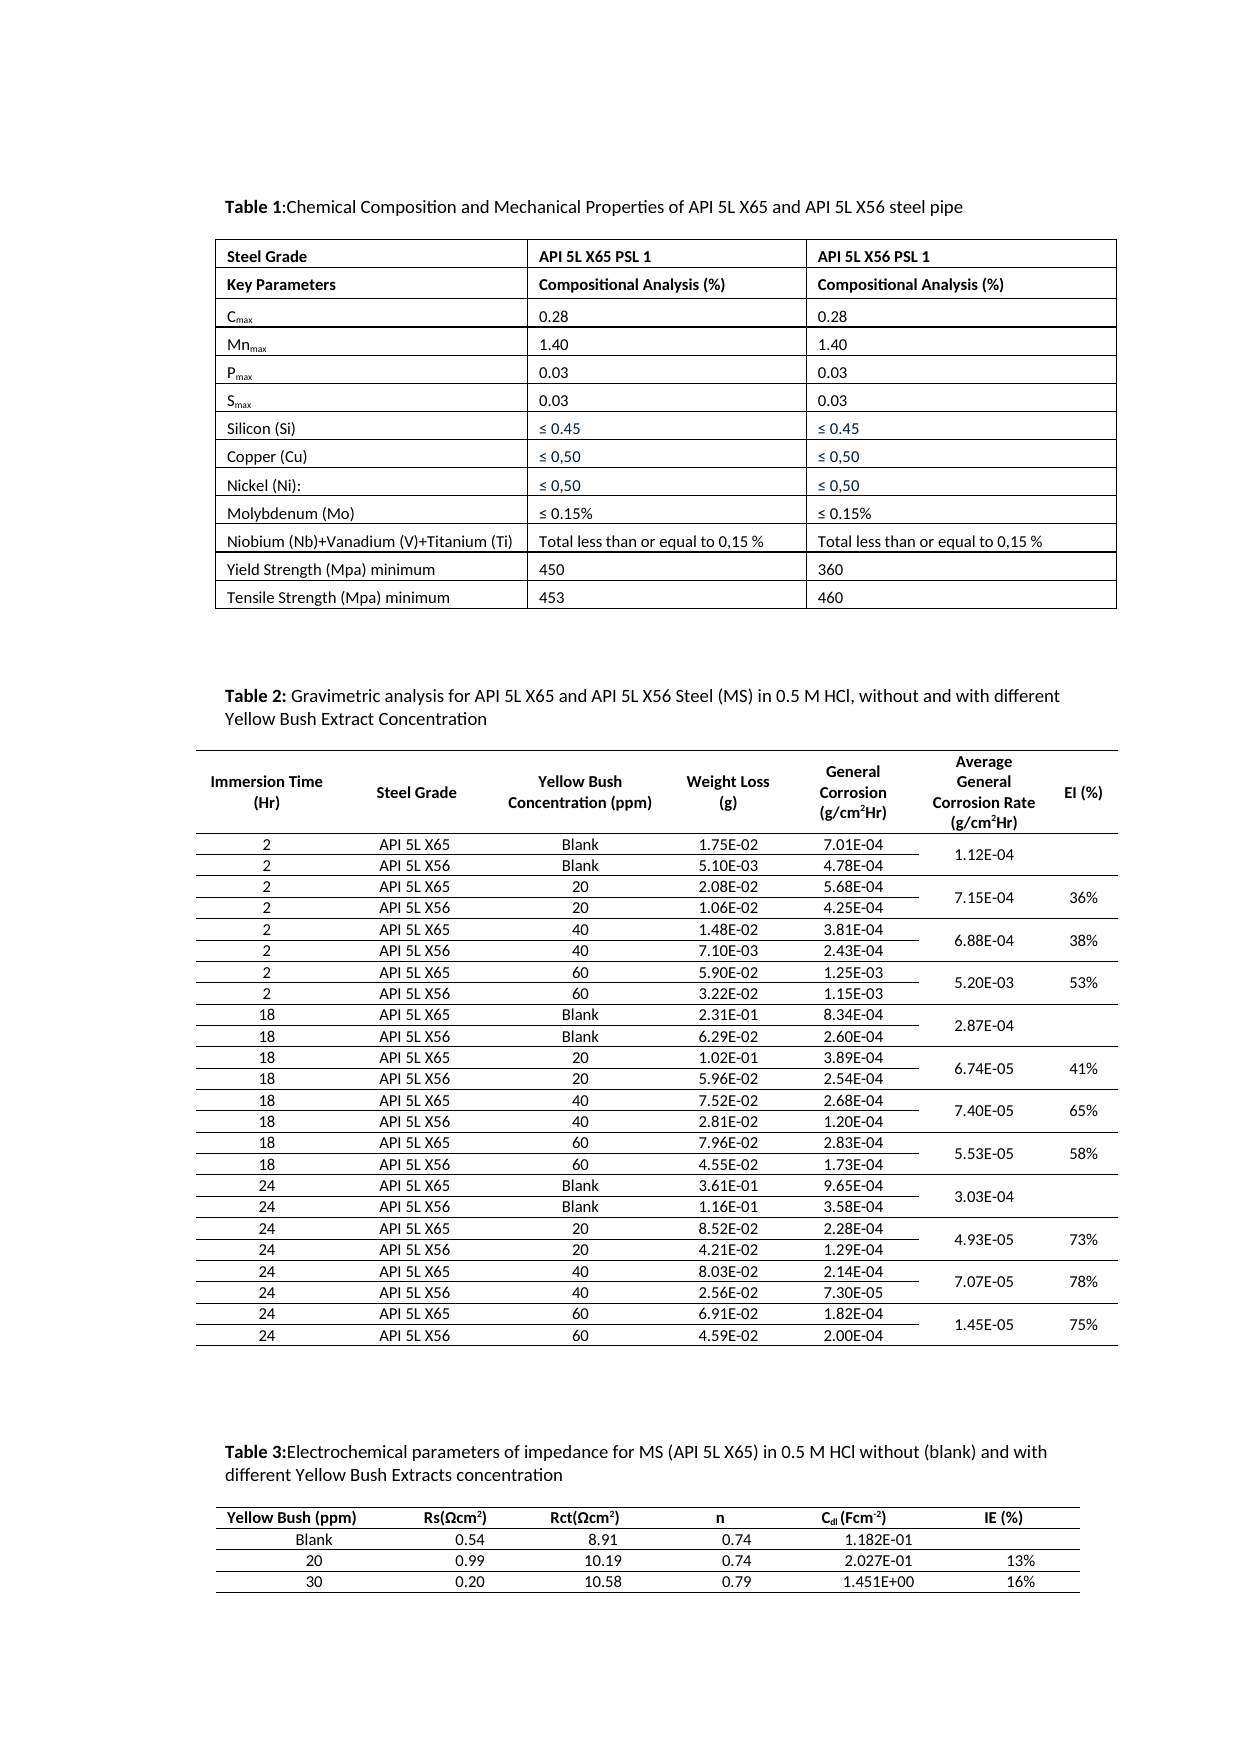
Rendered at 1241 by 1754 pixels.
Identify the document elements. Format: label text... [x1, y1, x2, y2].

table_cell Nickel (Ni): [216, 468, 527, 495]
table_cell 2.08E-02 [669, 876, 788, 897]
table_cell 75% [1049, 1304, 1118, 1345]
table_cell 16% [962, 1572, 1080, 1592]
table_cell 6.29E-02 [669, 1026, 788, 1046]
table_cell 18 [196, 1069, 337, 1089]
table_cell 60 [492, 1133, 668, 1153]
table_cell Silicon (Si) [216, 412, 527, 439]
table_cell 36% [1049, 876, 1118, 918]
table_cell 1.45E-05 [919, 1304, 1049, 1345]
table_cell 0.28 [807, 299, 1116, 326]
table_cell 2.68E-04 [788, 1090, 918, 1110]
table_cell 7.30E-05 [788, 1282, 918, 1302]
table_cell 2.43E-04 [788, 941, 918, 961]
table_cell 6.88E-04 [919, 919, 1049, 961]
table_cell 53% [1049, 962, 1118, 1003]
table_cell API 5L X65 [338, 1090, 492, 1110]
table_cell 0.54 [413, 1529, 528, 1549]
table_cell 38% [1049, 919, 1118, 961]
table_cell 2.60E-04 [788, 1026, 918, 1046]
table_cell 7.15E-04 [919, 876, 1049, 918]
table_cell 20 [492, 876, 668, 897]
table_cell Cmax [216, 299, 527, 326]
table_cell 24 [196, 1240, 337, 1260]
table_header EI (%) [1049, 751, 1118, 833]
table_header Cdl (Fcm-2) [795, 1508, 962, 1528]
table_cell 65% [1049, 1090, 1118, 1132]
table_cell 7.52E-02 [669, 1090, 788, 1110]
table_cell ≤ 0.45 [528, 412, 806, 439]
table_header API 5L X56 PSL 1 [807, 240, 1116, 267]
table_cell API 5L X65 [338, 1047, 492, 1068]
table_cell API 5L X65 [338, 834, 492, 854]
table_cell 7.10E-03 [669, 941, 788, 961]
table_cell 0.79 [678, 1572, 795, 1592]
table_cell [1049, 1175, 1118, 1217]
table_cell 20 [492, 1069, 668, 1089]
table_cell 8.52E-02 [669, 1218, 788, 1238]
table_cell ≤ 0,50 [528, 468, 806, 495]
table_cell 0.99 [413, 1550, 528, 1571]
table_cell 0.28 [528, 299, 806, 326]
table_cell 18 [196, 1047, 337, 1068]
table_cell API 5L X65 [338, 1218, 492, 1238]
table_cell 60 [492, 1325, 668, 1345]
table_cell Molybdenum (Mo) [216, 496, 527, 523]
table_cell 5.68E-04 [788, 876, 918, 897]
table_cell API 5L X65 [338, 1133, 492, 1153]
table_cell [962, 1529, 1080, 1549]
table_cell 1.15E-03 [788, 983, 918, 1003]
table_cell Niobium (Nb)+Vanadium (V)+Titanium (Ti) [216, 524, 527, 551]
table_cell 3.81E-04 [788, 919, 918, 939]
table_cell 1.20E-04 [788, 1111, 918, 1132]
table_cell 40 [492, 919, 668, 939]
table_cell 3.03E-04 [919, 1175, 1049, 1217]
table_cell 78% [1049, 1261, 1118, 1302]
table_cell API 5L X56 [338, 1240, 492, 1260]
table_header Immersion Time (Hr) [196, 751, 337, 833]
table_cell Copper (Cu) [216, 440, 527, 467]
table_cell API 5L X56 [338, 898, 492, 918]
table_cell 8.34E-04 [788, 1005, 918, 1025]
table_cell 1.02E-01 [669, 1047, 788, 1068]
table_cell API 5L X65 [338, 1175, 492, 1196]
table_cell 1.451E+00 [795, 1572, 962, 1592]
table_cell 2.14E-04 [788, 1261, 918, 1281]
table_cell 58% [1049, 1133, 1118, 1174]
table_cell ≤ 0,50 [807, 440, 1116, 467]
table_cell 3.61E-01 [669, 1175, 788, 1196]
table_cell 1.40 [528, 328, 806, 354]
table_cell 7.40E-05 [919, 1090, 1049, 1132]
table_cell Blank [492, 834, 668, 854]
table_cell 3.89E-04 [788, 1047, 918, 1068]
table_cell 20 [492, 1218, 668, 1238]
text Table 3:Electrochemical parameters of impedance for MS (API 5L X65) in 0.5 M HCl without (blank) and with different Yellow Bush Extracts concentration [225, 1440, 1090, 1486]
table_cell API 5L X56 [338, 1026, 492, 1046]
text Table 1:Chemical Composition and Mechanical Properties of API 5L X65 and API 5L X56 steel pipe [150, 195, 1090, 218]
table_cell 2.00E-04 [788, 1325, 918, 1345]
table_cell API 5L X56 [338, 1111, 492, 1132]
table_cell 2 [196, 962, 337, 982]
table_cell 0.03 [528, 384, 806, 411]
table_cell Key Parameters [216, 268, 527, 298]
table_cell 41% [1049, 1047, 1118, 1089]
table_cell 24 [196, 1197, 337, 1217]
table_cell Pmax [216, 356, 527, 383]
table_cell 2 [196, 898, 337, 918]
table_cell 60 [492, 962, 668, 982]
table_cell API 5L X56 [338, 855, 492, 875]
table_cell 1.182E-01 [795, 1529, 962, 1549]
table_cell ≤ 0.45 [807, 412, 1116, 439]
table_cell 8.03E-02 [669, 1261, 788, 1281]
table_cell 2 [196, 855, 337, 875]
table_header Steel Grade [216, 240, 527, 267]
table_cell 73% [1049, 1218, 1118, 1260]
table_cell Total less than or equal to 0,15 % [807, 524, 1116, 551]
table_cell 0.03 [807, 384, 1116, 411]
table_cell 1.73E-04 [788, 1154, 918, 1174]
table_cell 360 [807, 553, 1116, 579]
table_cell 30 [216, 1572, 412, 1592]
table_cell 40 [492, 1090, 668, 1110]
table_cell 1.75E-02 [669, 834, 788, 854]
table_cell 40 [492, 1261, 668, 1281]
table_cell Blank [492, 855, 668, 875]
table_cell 40 [492, 941, 668, 961]
table_cell 2 [196, 983, 337, 1003]
table_cell Blank [216, 1529, 412, 1549]
table_cell 0.03 [528, 356, 806, 383]
table_cell ≤ 0.15% [807, 496, 1116, 523]
table_cell 0.74 [678, 1529, 795, 1549]
table_cell 18 [196, 1133, 337, 1153]
table_cell ≤ 0.15% [528, 496, 806, 523]
table_cell 453 [528, 581, 806, 608]
table_cell API 5L X56 [338, 1154, 492, 1174]
table_cell 10.19 [528, 1550, 678, 1571]
table_cell Smax [216, 384, 527, 411]
table_cell 24 [196, 1218, 337, 1238]
table_cell 2.87E-04 [919, 1005, 1049, 1046]
table_header n [678, 1508, 795, 1528]
table_cell Blank [492, 1197, 668, 1217]
table_cell [1049, 834, 1118, 875]
table_cell 2.56E-02 [669, 1282, 788, 1302]
table_cell 5.10E-03 [669, 855, 788, 875]
table_header Weight Loss (g) [669, 751, 788, 833]
table_cell API 5L X65 [338, 876, 492, 897]
table_cell 24 [196, 1282, 337, 1302]
table_cell API 5L X56 [338, 941, 492, 961]
table_cell 60 [492, 1154, 668, 1174]
table_cell 20 [216, 1550, 412, 1571]
table_cell 13% [962, 1550, 1080, 1571]
table_cell API 5L X65 [338, 1005, 492, 1025]
table_cell API 5L X65 [338, 1304, 492, 1324]
table_cell Total less than or equal to 0,15 % [528, 524, 806, 551]
table_cell 24 [196, 1261, 337, 1281]
table_cell 2.027E-01 [795, 1550, 962, 1571]
table_cell 24 [196, 1304, 337, 1324]
table_header General Corrosion (g/cm2Hr) [788, 751, 918, 833]
table_cell Yield Strength (Mpa) minimum [216, 553, 527, 579]
table_cell Compositional Analysis (%) [807, 268, 1116, 298]
table_cell 5.53E-05 [919, 1133, 1049, 1174]
table_cell [1049, 1005, 1118, 1046]
table_cell 7.07E-05 [919, 1261, 1049, 1302]
table_header IE (%) [962, 1508, 1080, 1528]
table_cell API 5L X65 [338, 919, 492, 939]
table_cell Blank [492, 1175, 668, 1196]
table_cell API 5L X65 [338, 1261, 492, 1281]
table_cell Tensile Strength (Mpa) minimum [216, 581, 527, 608]
table_cell 18 [196, 1111, 337, 1132]
table_cell 24 [196, 1175, 337, 1196]
table_cell 40 [492, 1111, 668, 1132]
table_cell 1.29E-04 [788, 1240, 918, 1260]
table_cell 4.78E-04 [788, 855, 918, 875]
table_cell 1.82E-04 [788, 1304, 918, 1324]
table_cell Mnmax [216, 328, 527, 354]
table_header Steel Grade [338, 751, 492, 833]
table_cell API 5L X56 [338, 1069, 492, 1089]
table_cell API 5L X65 [338, 962, 492, 982]
table_cell Blank [492, 1026, 668, 1046]
table_cell 18 [196, 1090, 337, 1110]
table_cell 4.93E-05 [919, 1218, 1049, 1260]
table_cell API 5L X56 [338, 1325, 492, 1345]
table_cell 9.65E-04 [788, 1175, 918, 1196]
table_cell 1.48E-02 [669, 919, 788, 939]
table_cell 2 [196, 876, 337, 897]
table_cell 3.58E-04 [788, 1197, 918, 1217]
table_cell API 5L X56 [338, 1282, 492, 1302]
table_cell 0.20 [413, 1572, 528, 1592]
table_cell 1.06E-02 [669, 898, 788, 918]
table_cell API 5L X56 [338, 983, 492, 1003]
table_cell 2 [196, 919, 337, 939]
table_cell 460 [807, 581, 1116, 608]
table_cell ≤ 0,50 [807, 468, 1116, 495]
table_header Yellow Bush (ppm) [216, 1508, 412, 1528]
table_cell 18 [196, 1026, 337, 1046]
table_cell 20 [492, 1240, 668, 1260]
text Table 2: Gravimetric analysis for API 5L X65 and API 5L X56 Steel (MS) in 0.5 M HCl, without and with different Yellow Bush Extract Concentration [225, 684, 1090, 729]
table_cell 18 [196, 1005, 337, 1025]
table_cell 4.25E-04 [788, 898, 918, 918]
table_cell 0.03 [807, 356, 1116, 383]
table_cell 20 [492, 898, 668, 918]
table_header Average General Corrosion Rate (g/cm2Hr) [919, 751, 1049, 833]
table_cell 20 [492, 1047, 668, 1068]
table_cell 5.20E-03 [919, 962, 1049, 1003]
table_header Yellow Bush Concentration (ppm) [492, 751, 668, 833]
table_cell 4.55E-02 [669, 1154, 788, 1174]
table_cell ≤ 0,50 [528, 440, 806, 467]
table_cell Blank [492, 1005, 668, 1025]
table_cell 6.74E-05 [919, 1047, 1049, 1089]
table_cell 6.91E-02 [669, 1304, 788, 1324]
table_cell Compositional Analysis (%) [528, 268, 806, 298]
table_cell 2.31E-01 [669, 1005, 788, 1025]
table_cell 7.96E-02 [669, 1133, 788, 1153]
table_cell 2.54E-04 [788, 1069, 918, 1089]
table_cell 2 [196, 834, 337, 854]
table_cell 5.90E-02 [669, 962, 788, 982]
table_cell 3.22E-02 [669, 983, 788, 1003]
table_cell 8.91 [528, 1529, 678, 1549]
table_cell 24 [196, 1325, 337, 1345]
table_cell 2.83E-04 [788, 1133, 918, 1153]
table_header API 5L X65 PSL 1 [528, 240, 806, 267]
table_cell 18 [196, 1154, 337, 1174]
table_cell 2.28E-04 [788, 1218, 918, 1238]
table_cell 4.59E-02 [669, 1325, 788, 1345]
table_cell 60 [492, 1304, 668, 1324]
table_cell 1.16E-01 [669, 1197, 788, 1217]
table_cell 40 [492, 1282, 668, 1302]
table_cell 1.12E-04 [919, 834, 1049, 875]
table_cell 0.74 [678, 1550, 795, 1571]
table_header Rct(Ωcm2) [528, 1508, 678, 1528]
table_cell 450 [528, 553, 806, 579]
table_cell 10.58 [528, 1572, 678, 1592]
table_cell 2.81E-02 [669, 1111, 788, 1132]
table_cell 4.21E-02 [669, 1240, 788, 1260]
table_header Rs(Ωcm2) [413, 1508, 528, 1528]
table_cell 60 [492, 983, 668, 1003]
table_cell 1.25E-03 [788, 962, 918, 982]
table_cell API 5L X56 [338, 1197, 492, 1217]
table_cell 1.40 [807, 328, 1116, 354]
table_cell 5.96E-02 [669, 1069, 788, 1089]
table_cell 7.01E-04 [788, 834, 918, 854]
table_cell 2 [196, 941, 337, 961]
